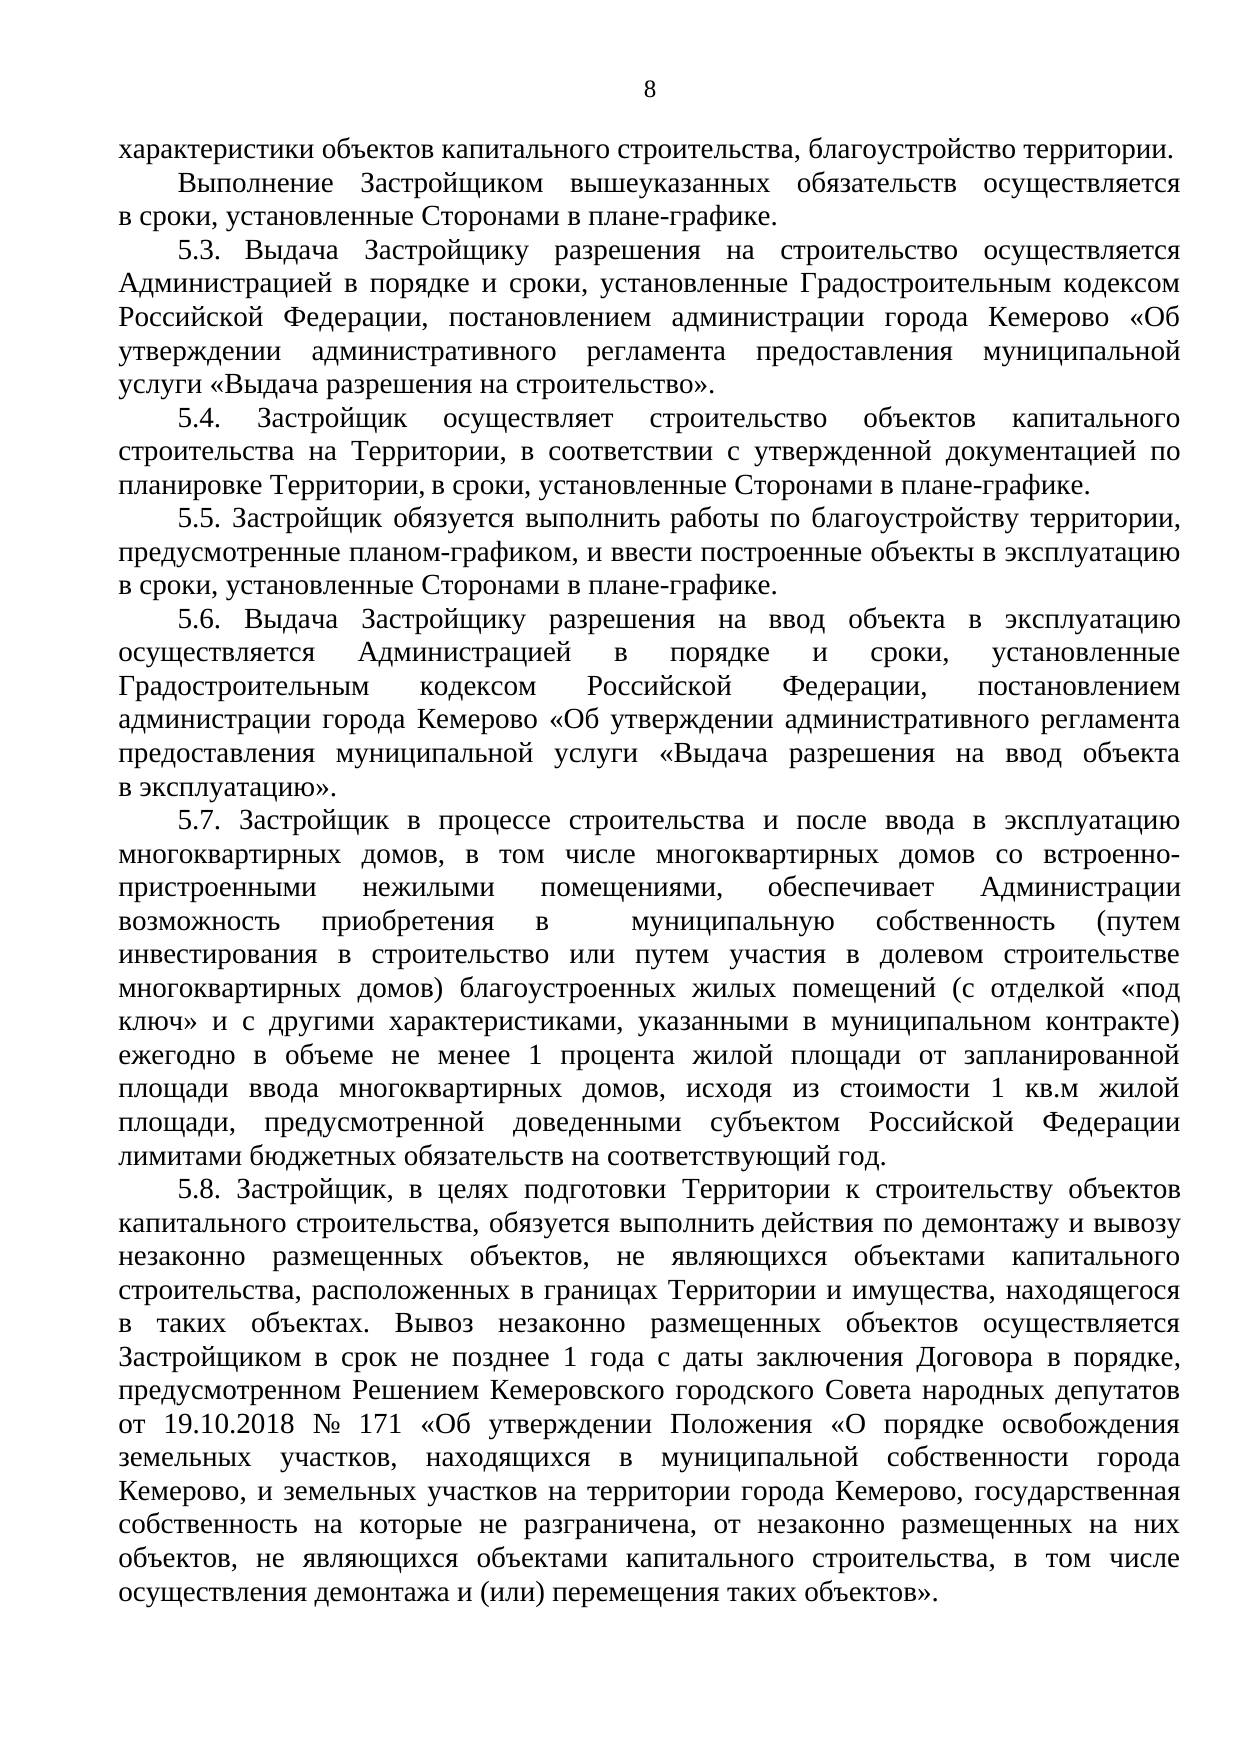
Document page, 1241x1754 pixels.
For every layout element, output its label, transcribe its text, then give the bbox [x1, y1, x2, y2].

text 5.8. Застройщик, в целях подготовки Территории к строительству объектов капитального строительства, обязуется выполнить действия по демонтажу и вывозу незаконно размещенных объектов, не являющихся объектами капитального строительства, расположенных в границах Территории и имущества, находящегося в таких объектах. Вывоз незаконно размещенных объектов осуществляется Застройщиком в срок не позднее 1 года с даты заключения Договора в порядке, предусмотренном Решением Кемеровского городского Совета народных депутатов от 19.10.2018 № 171 «Об утверждении Положения «О порядке освобождения земельных участков, находящихся в муниципальной собственности города Кемерово, и земельных участков на территории города Кемерово, государственная собственность на которые не разграничена, от незаконно размещенных на них объектов, не являющихся объектами капитального строительства, в том числе осуществления демонтажа и (или) перемещения таких объектов». [118, 1171, 1181, 1607]
text Выполнение Застройщиком вышеуказанных обязательств осуществляется в сроки, установленные Сторонами в плане-графике. [118, 165, 1181, 232]
text 5.4. Застройщик осуществляет строительство объектов капитального строительства на Территории, в соответствии с утвержденной документацией по планировке Территории, в сроки, установленные Сторонами в плане-графике. [118, 400, 1181, 500]
text 5.5. Застройщик обязуется выполнить работы по благоустройству территории, предусмотренные планом-графиком, и ввести построенные объекты в эксплуатацию в сроки, установленные Сторонами в плане-графике. [118, 500, 1181, 601]
text 5.6. Выдача Застройщику разрешения на ввод объекта в эксплуатацию осуществляется Администрацией в порядке и сроки, установленные Градостроительным кодексом Российской Федерации, постановлением администрации города Кемерово «Об утверждении административного регламента предоставления муниципальной услуги «Выдача разрешения на ввод объекта в эксплуатацию». [118, 601, 1181, 802]
text 5.7. Застройщик в процессе строительства и после ввода в эксплуатацию многоквартирных домов, в том числе многоквартирных домов со встроенно-пристроенными нежилыми помещениями, обеспечивает Администрации возможность приобретения в муниципальную собственность (путем инвестирования в строительство или путем участия в долевом строительстве многоквартирных домов) благоустроенных жилых помещений (с отделкой «под ключ» и с другими характеристиками, указанными в муниципальном контракте) ежегодно в объеме не менее 1 процента жилой площади от запланированной площади ввода многоквартирных домов, исходя из стоимости 1 кв.м жилой площади, предусмотренной доведенными субъектом Российской Федерации лимитами бюджетных обязательств на соответствующий год. [118, 802, 1181, 1171]
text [118, 131, 1181, 165]
text 5.3. Выдача Застройщику разрешения на строительство осуществляется Администрацией в порядке и сроки, установленные Градостроительным кодексом Российской Федерации, постановлением администрации города Кемерово «Об утверждении административного регламента предоставления муниципальной услуги «Выдача разрешения на строительство». [118, 232, 1181, 400]
